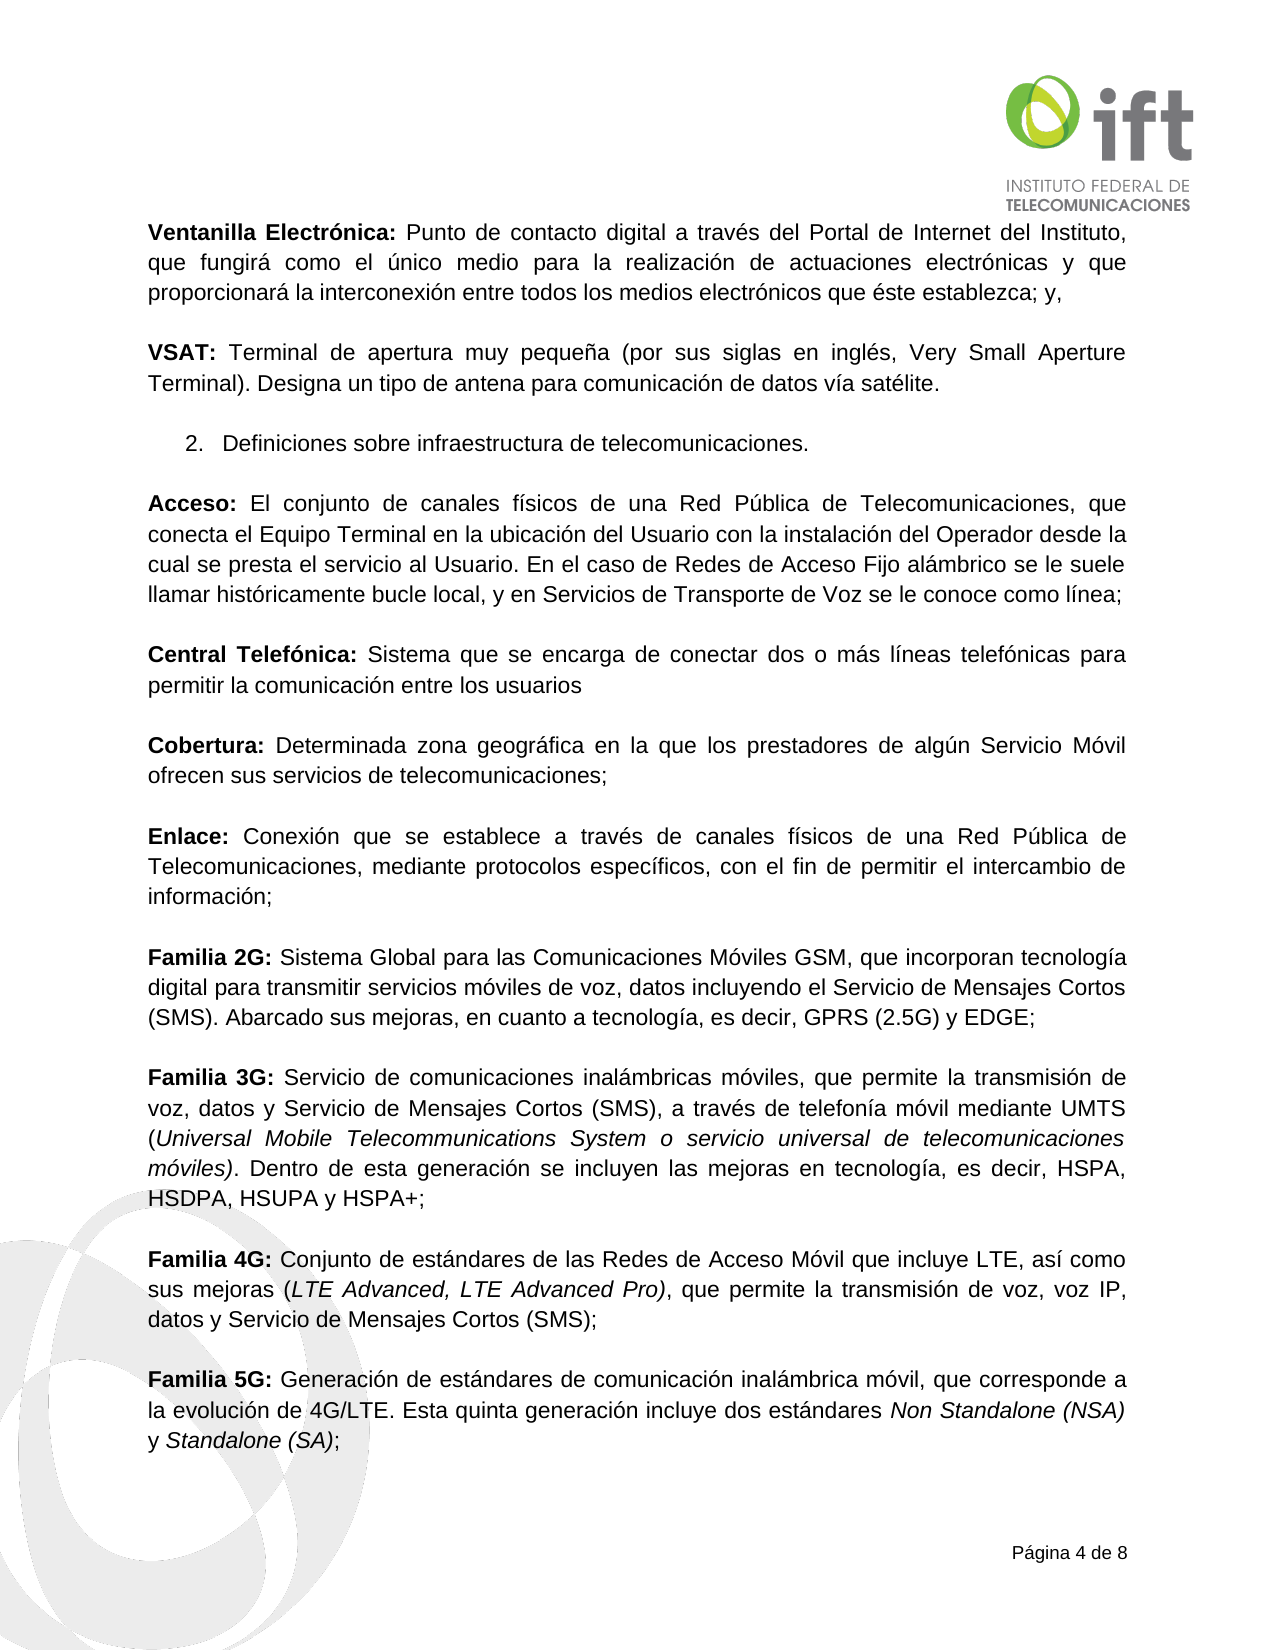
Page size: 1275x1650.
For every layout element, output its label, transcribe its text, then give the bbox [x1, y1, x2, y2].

text Acceso: El conjunto de canales físicos de una Red Pública de Telecomunicaciones, que conecta el Equipo Terminal en la ubicación del Usuario con la instalación del Operador desde la cual se presta el servicio al Usuario. En el caso de Redes de Acceso Fijo alámbrico se le suele llamar históricamente bucle local, y en Servicios de Transporte de Voz se le conoce como línea; [148, 490, 1127, 607]
text Ventanilla Electrónica: Punto de contacto digital a través del Portal de Internet del Instituto, que fungirá como el único medio para la realización de actuaciones electrónicas y que proporcionará la interconexión entre todos los medios electrónicos que éste establezca; y, [148, 218, 1127, 305]
text Central Telefónica: Sistema que se encarga de conectar dos o más líneas telefónicas para permitir la comunicación entre los usuarios [148, 641, 1127, 698]
text Enlace: Conexión que se establece a través de canales físicos de una Red Pública de Telecomunicaciones, mediante protocolos específicos, con el fin de permitir el intercambio de información; [148, 823, 1127, 909]
text Familia 2G: Sistema Global para las Comunicaciones Móviles GSM, que incorporan tecnología digital para transmitir servicios móviles de voz, datos incluyendo el Servicio de Mensajes Cortos (SMS). Abarcado sus mejoras, en cuanto a tecnología, es decir, GPRS (2.5G) y EDGE; [148, 943, 1127, 1030]
text Familia 3G: Servicio de comunicaciones inalámbricas móviles, que permite la transmisión de voz, datos y Servicio de Mensajes Cortos (SMS), a través de telefonía móvil mediante UMTS (Universal Mobile Telecommunications System o servicio universal de telecomunicaciones móviles). Dentro de esta generación se incluyen las mejoras en tecnología, es decir, HSPA, HSDPA, HSUPA y HSPA+; [148, 1064, 1127, 1212]
text Cobertura: Determinada zona geográfica en la que los prestadores de algún Servicio Móvil ofrecen sus servicios de telecomunicaciones; [148, 732, 1127, 789]
subtitle Definiciones sobre infraestructura de telecomunicaciones. [185, 430, 1127, 456]
picture [0, 0, 1269, 1650]
text Familia 5G: Generación de estándares de comunicación inalámbrica móvil, que corresponde a la evolución de 4G/LTE. Esta quinta generación incluye dos estándares Non Standalone (NSA) y Standalone (SA); [148, 1366, 1127, 1453]
text VSAT: Terminal de apertura muy pequeña (por sus siglas en inglés, Very Small Aperture Terminal). Designa un tipo de antena para comunicación de datos vía satélite. [148, 339, 1127, 396]
text Familia 4G: Conjunto de estándares de las Redes de Acceso Móvil que incluye LTE, así como sus mejoras (LTE Advanced, LTE Advanced Pro), que permite la transmisión de voz, voz IP, datos y Servicio de Mensajes Cortos (SMS); [148, 1246, 1127, 1332]
